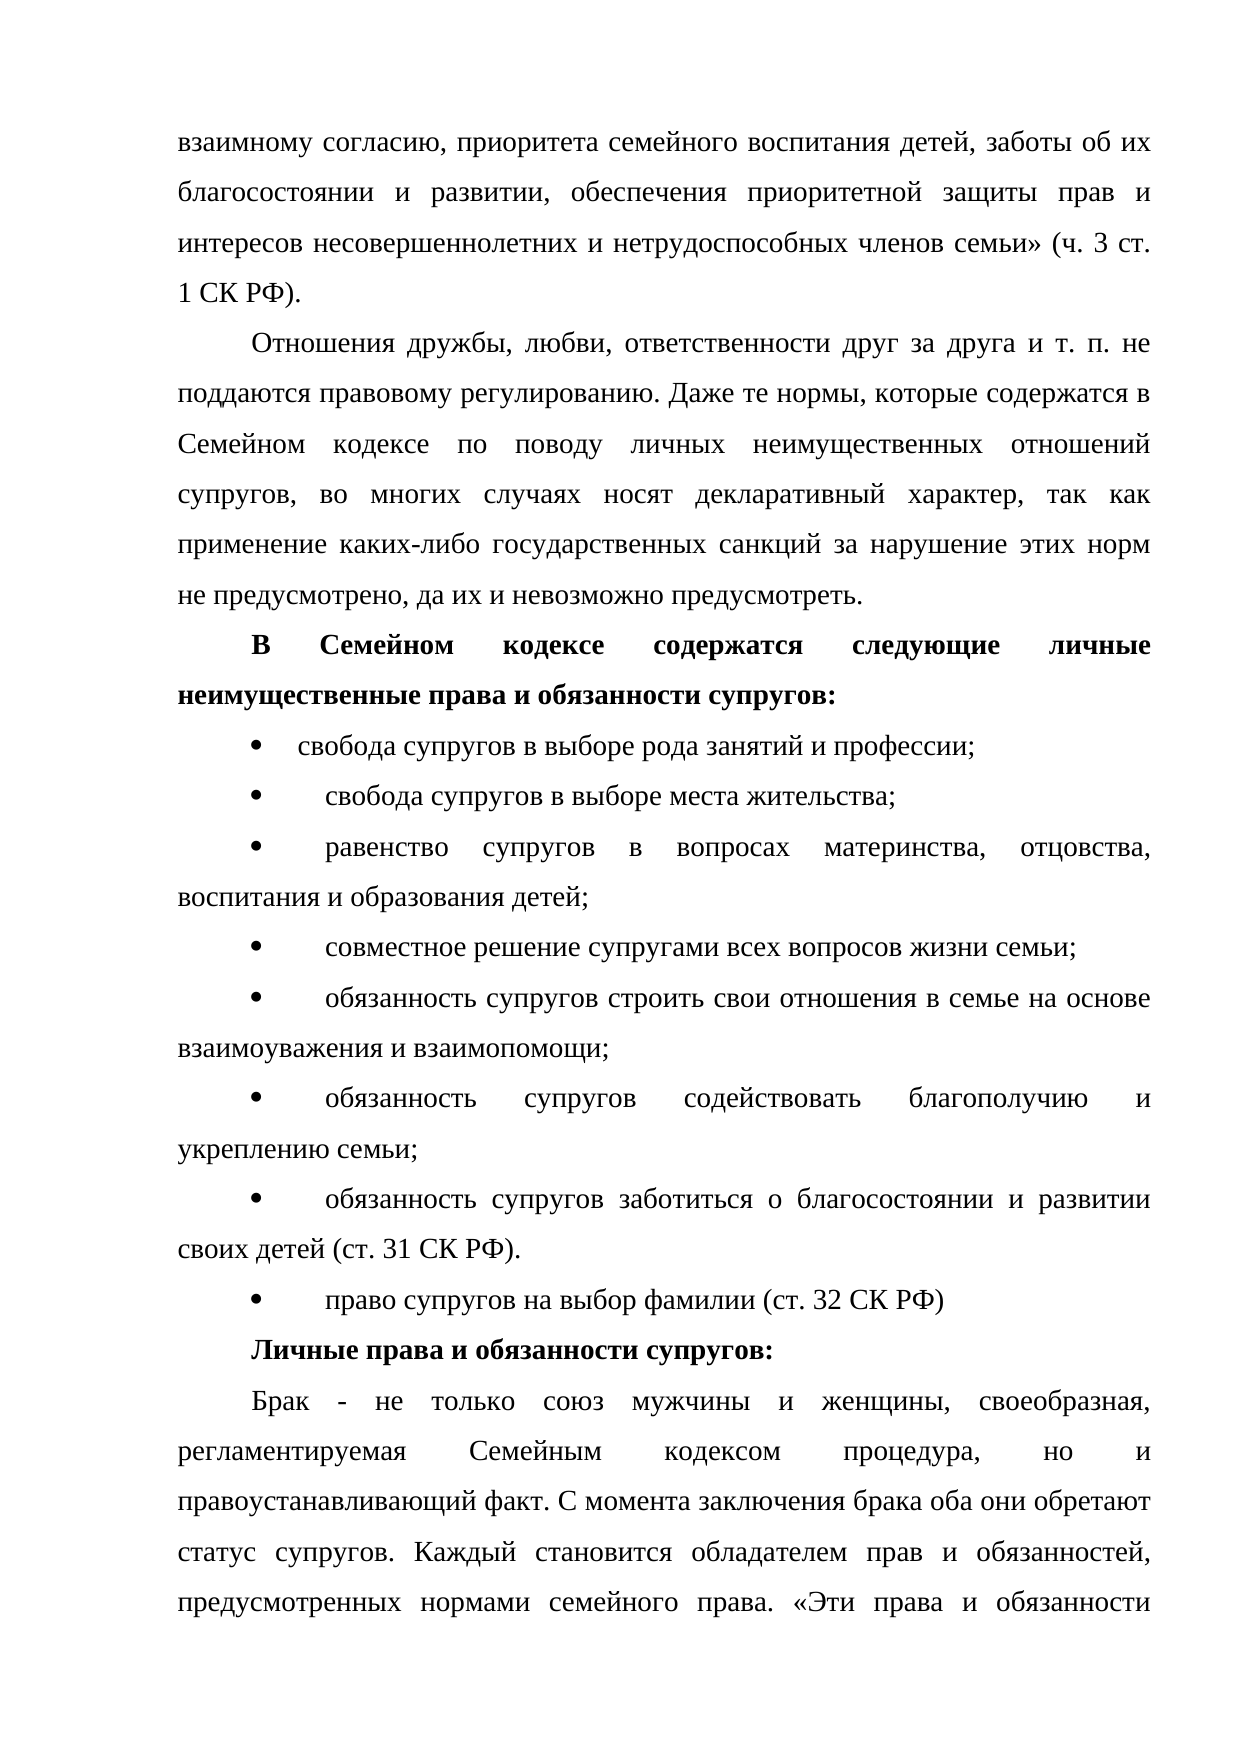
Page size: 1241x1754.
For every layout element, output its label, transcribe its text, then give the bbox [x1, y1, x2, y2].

list обязанность супругов строить свои отношения в семье на основе взаимоуважения и взаимопомощи; [177, 980, 1152, 1064]
text Отношения дружбы, любви, ответственности друг за друга и т. п. не поддаются правовому регулированию. Даже те нормы, которые содержатся в Семейном кодексе по поводу личных неимущественных отношений супругов, во многих случаях носят декларативный характер, так как применение каких-либо государственных санкций за нарушение этих норм не предусмотрено, да их и невозможно предусмотреть. [177, 325, 1152, 610]
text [177, 1383, 1152, 1617]
list свобода супругов в выборе рода занятий и профессии; [177, 728, 1152, 761]
list право супругов на выбор фамилии (ст. 32 СК РФ) [177, 1282, 1152, 1316]
text Личные права и обязанности супругов: [177, 1332, 1152, 1366]
list обязанность супругов содействовать благополучию и укреплению семьи; [177, 1081, 1152, 1164]
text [177, 124, 1152, 308]
list свобода супругов в выборе места жительства; [177, 778, 1152, 812]
list обязанность супругов заботиться о благосостоянии и развитии своих детей (ст. 31 СК РФ). [177, 1181, 1152, 1265]
list совместное решение супругами всех вопросов жизни семьи; [177, 929, 1152, 963]
text В Семейном кодексе содержатся следующие личные неимущественные права и обязанности супругов: [177, 627, 1152, 711]
list равенство супругов в вопросах материнства, отцовства, воспитания и образования детей; [177, 829, 1152, 913]
